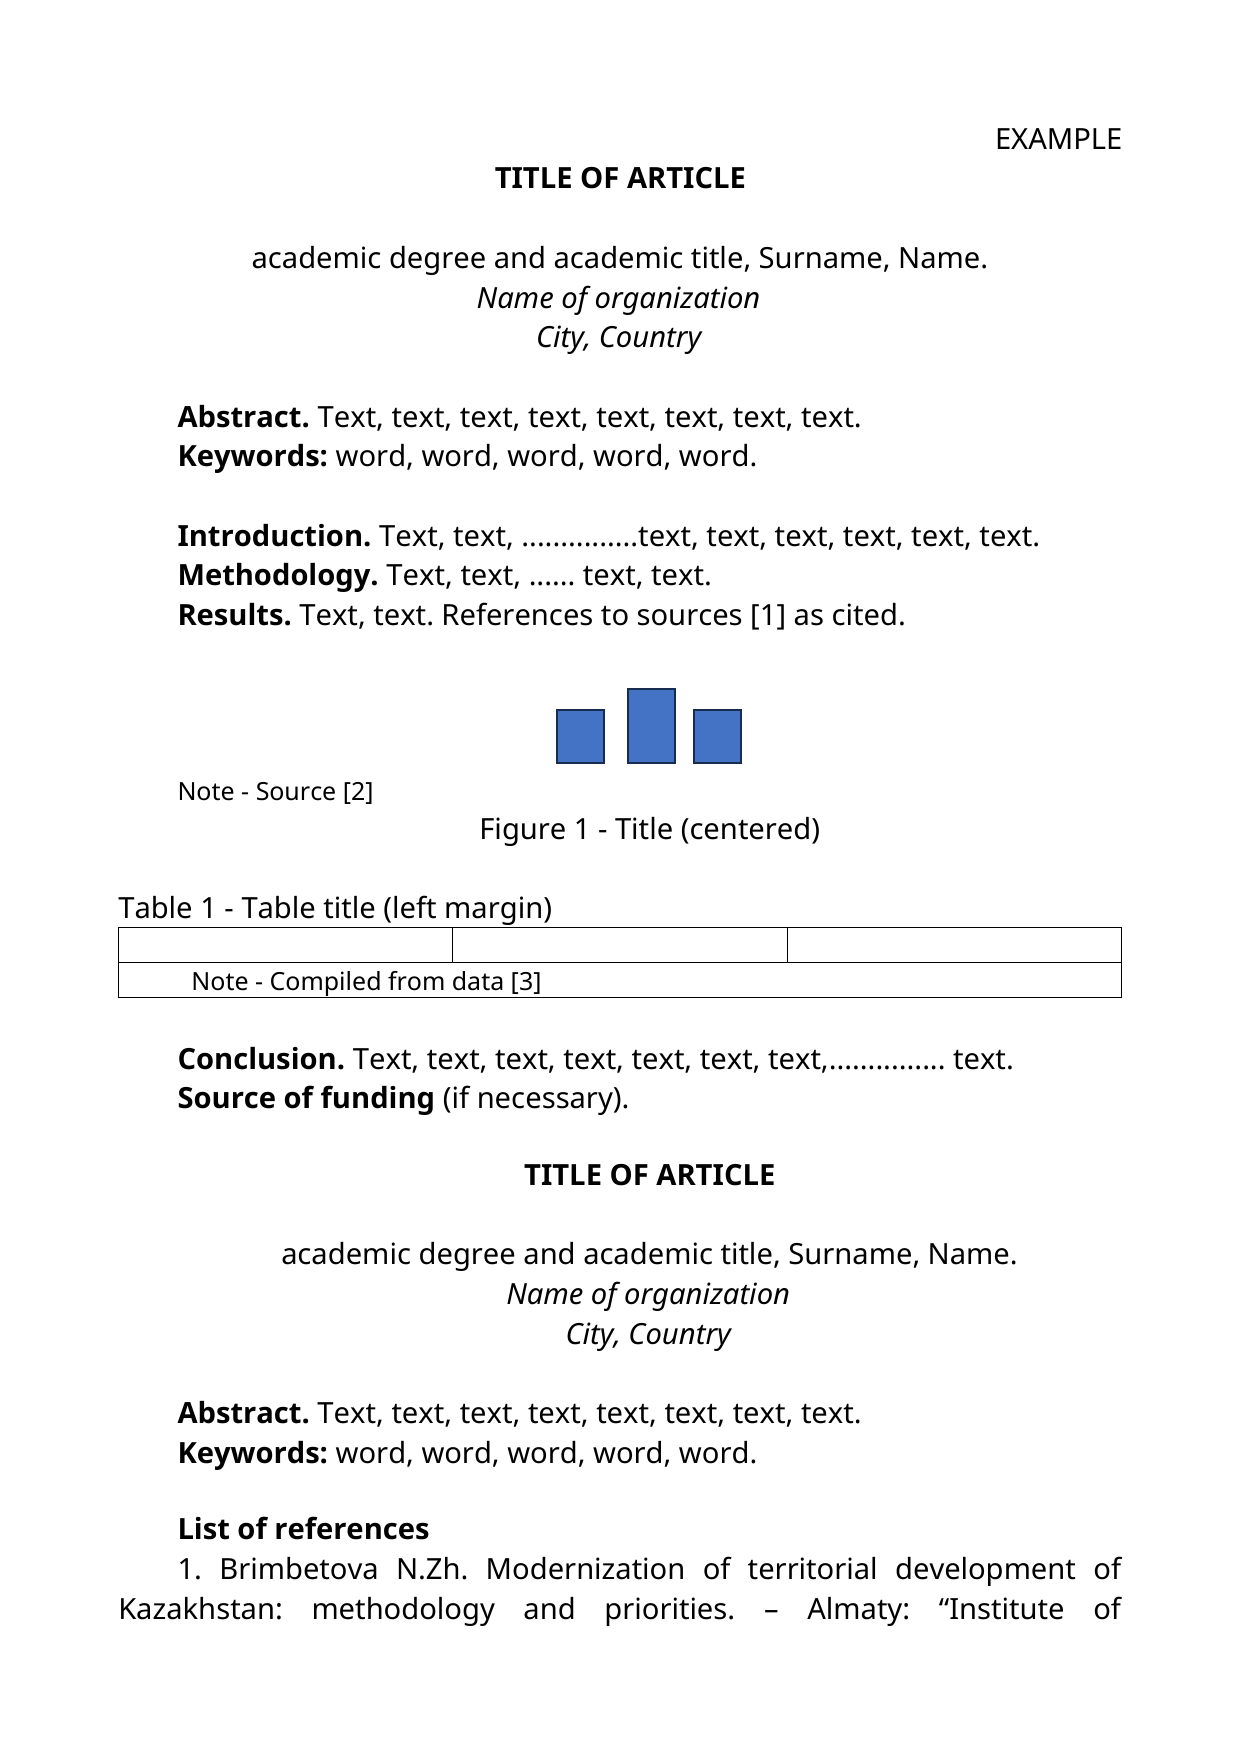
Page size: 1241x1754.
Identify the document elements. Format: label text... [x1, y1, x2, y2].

text Methodology. Text, text, ...... text, text. [118, 555, 1122, 594]
text Note - Source [2] [118, 774, 1122, 808]
text Results. Text, text. References to sources [1] as cited. [118, 594, 1122, 634]
text List of references [118, 1508, 1122, 1548]
text Keywords: word, word, word, word, word. [118, 1432, 1122, 1472]
text Introduction. Text, text, ...............text, text, text, text, text, text. [118, 515, 1122, 555]
text TITLE OF ARTICLE [118, 1154, 1122, 1194]
text academic degree and academic title, Surname, Name. [118, 1233, 1122, 1273]
text City, Country [118, 1313, 1122, 1353]
table_header [119, 928, 452, 962]
text EXAMPLE [118, 118, 1122, 158]
table_cell Note - Compiled from data [3] [119, 963, 1121, 997]
text Name of organization [118, 1273, 1122, 1313]
text Abstract. Text, text, text, text, text, text, text, text. [118, 1392, 1122, 1432]
text TITLE OF ARTICLE [118, 158, 1122, 197]
text Abstract. Text, text, text, text, text, text, text, text. [118, 396, 1122, 436]
text Name of organization [118, 277, 1122, 317]
text academic degree and academic title, Surname, Name. [118, 237, 1122, 277]
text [118, 1548, 1122, 1628]
text Figure 1 - Title (centered) [118, 808, 1122, 848]
text Conclusion. Text, text, text, text, text, text, text,............... text. [118, 1038, 1122, 1078]
text Source of funding (if necessary). [118, 1078, 1122, 1117]
text Table 1 - Table title (left margin) [118, 887, 1122, 927]
table_header [453, 928, 787, 962]
table_header [788, 928, 1121, 962]
text City, Country [118, 317, 1122, 356]
text Keywords: word, word, word, word, word. [118, 436, 1122, 475]
